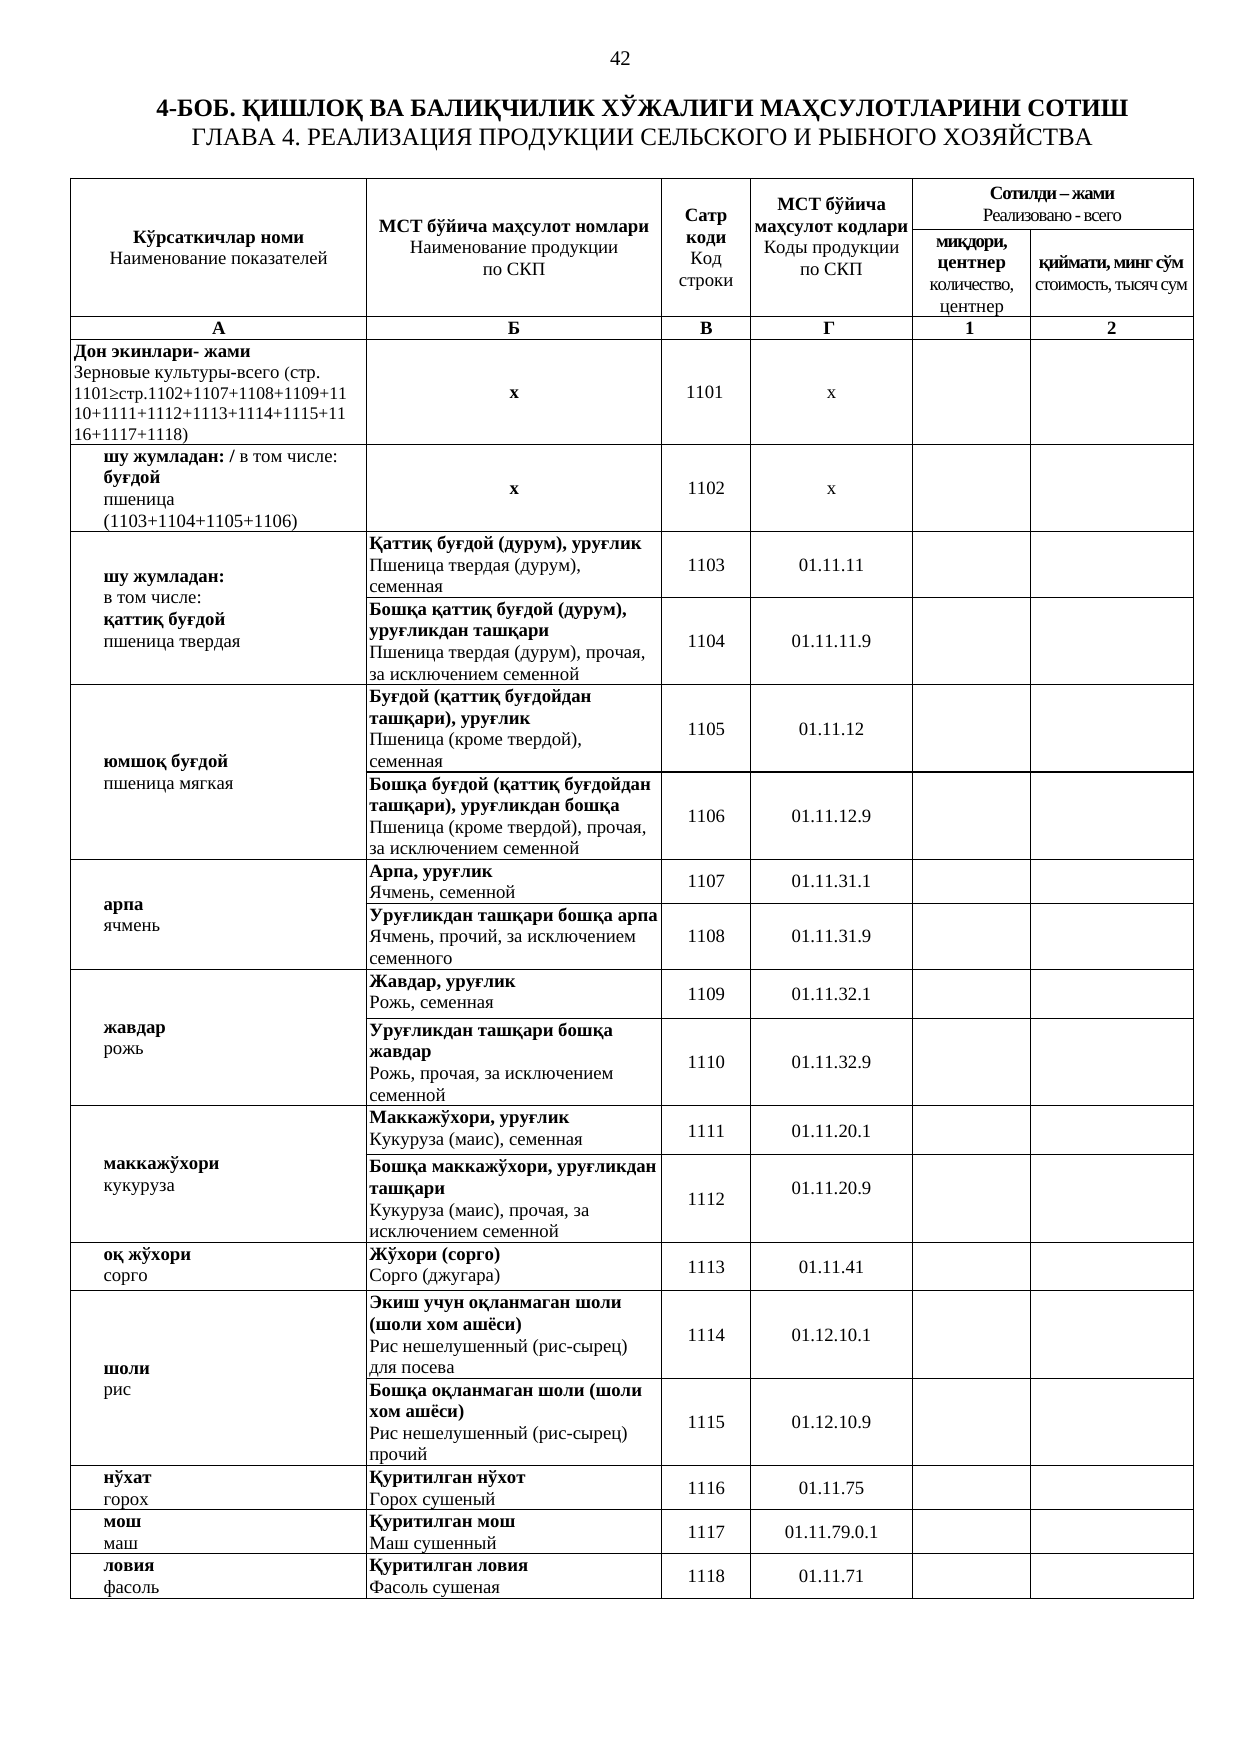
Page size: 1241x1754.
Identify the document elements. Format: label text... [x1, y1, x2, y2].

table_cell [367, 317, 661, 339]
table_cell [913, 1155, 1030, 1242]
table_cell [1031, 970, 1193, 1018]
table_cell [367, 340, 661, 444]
text 4-БОБ. ҚИШЛОҚ ВА БАЛИҚЧИЛИК ХЎЖАЛИГИ МАҲСУЛОТЛАРИНИ СОТИШ [86, 93, 1199, 122]
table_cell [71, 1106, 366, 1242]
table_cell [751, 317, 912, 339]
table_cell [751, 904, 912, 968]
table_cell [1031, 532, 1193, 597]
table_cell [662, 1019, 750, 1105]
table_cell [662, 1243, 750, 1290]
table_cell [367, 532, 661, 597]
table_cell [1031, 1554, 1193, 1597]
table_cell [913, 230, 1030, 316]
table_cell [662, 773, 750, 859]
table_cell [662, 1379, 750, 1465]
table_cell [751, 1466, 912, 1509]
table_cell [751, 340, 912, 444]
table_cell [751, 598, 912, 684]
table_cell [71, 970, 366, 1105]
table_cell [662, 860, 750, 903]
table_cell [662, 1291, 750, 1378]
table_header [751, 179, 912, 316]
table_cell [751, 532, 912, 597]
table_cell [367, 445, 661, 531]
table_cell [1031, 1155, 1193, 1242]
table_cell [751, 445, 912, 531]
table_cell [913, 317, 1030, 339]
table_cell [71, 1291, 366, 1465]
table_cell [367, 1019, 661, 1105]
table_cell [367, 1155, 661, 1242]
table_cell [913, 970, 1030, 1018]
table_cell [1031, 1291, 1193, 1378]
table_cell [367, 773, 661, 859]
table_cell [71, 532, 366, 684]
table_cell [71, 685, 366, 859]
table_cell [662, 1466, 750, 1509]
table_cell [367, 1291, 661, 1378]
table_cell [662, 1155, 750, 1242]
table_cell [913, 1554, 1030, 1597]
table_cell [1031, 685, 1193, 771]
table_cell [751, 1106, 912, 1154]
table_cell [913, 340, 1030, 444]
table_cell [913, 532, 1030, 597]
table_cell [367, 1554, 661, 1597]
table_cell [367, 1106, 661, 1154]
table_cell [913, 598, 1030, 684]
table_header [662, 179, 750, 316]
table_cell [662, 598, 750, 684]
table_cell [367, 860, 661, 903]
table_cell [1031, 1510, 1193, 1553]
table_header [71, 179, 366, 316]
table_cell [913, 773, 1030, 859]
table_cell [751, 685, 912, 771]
text ГЛАВА 4. РЕАЛИЗАЦИЯ ПРОДУКЦИИ СЕЛЬСКОГО И РЫБНОГО ХОЗЯЙСТВА [86, 122, 1199, 151]
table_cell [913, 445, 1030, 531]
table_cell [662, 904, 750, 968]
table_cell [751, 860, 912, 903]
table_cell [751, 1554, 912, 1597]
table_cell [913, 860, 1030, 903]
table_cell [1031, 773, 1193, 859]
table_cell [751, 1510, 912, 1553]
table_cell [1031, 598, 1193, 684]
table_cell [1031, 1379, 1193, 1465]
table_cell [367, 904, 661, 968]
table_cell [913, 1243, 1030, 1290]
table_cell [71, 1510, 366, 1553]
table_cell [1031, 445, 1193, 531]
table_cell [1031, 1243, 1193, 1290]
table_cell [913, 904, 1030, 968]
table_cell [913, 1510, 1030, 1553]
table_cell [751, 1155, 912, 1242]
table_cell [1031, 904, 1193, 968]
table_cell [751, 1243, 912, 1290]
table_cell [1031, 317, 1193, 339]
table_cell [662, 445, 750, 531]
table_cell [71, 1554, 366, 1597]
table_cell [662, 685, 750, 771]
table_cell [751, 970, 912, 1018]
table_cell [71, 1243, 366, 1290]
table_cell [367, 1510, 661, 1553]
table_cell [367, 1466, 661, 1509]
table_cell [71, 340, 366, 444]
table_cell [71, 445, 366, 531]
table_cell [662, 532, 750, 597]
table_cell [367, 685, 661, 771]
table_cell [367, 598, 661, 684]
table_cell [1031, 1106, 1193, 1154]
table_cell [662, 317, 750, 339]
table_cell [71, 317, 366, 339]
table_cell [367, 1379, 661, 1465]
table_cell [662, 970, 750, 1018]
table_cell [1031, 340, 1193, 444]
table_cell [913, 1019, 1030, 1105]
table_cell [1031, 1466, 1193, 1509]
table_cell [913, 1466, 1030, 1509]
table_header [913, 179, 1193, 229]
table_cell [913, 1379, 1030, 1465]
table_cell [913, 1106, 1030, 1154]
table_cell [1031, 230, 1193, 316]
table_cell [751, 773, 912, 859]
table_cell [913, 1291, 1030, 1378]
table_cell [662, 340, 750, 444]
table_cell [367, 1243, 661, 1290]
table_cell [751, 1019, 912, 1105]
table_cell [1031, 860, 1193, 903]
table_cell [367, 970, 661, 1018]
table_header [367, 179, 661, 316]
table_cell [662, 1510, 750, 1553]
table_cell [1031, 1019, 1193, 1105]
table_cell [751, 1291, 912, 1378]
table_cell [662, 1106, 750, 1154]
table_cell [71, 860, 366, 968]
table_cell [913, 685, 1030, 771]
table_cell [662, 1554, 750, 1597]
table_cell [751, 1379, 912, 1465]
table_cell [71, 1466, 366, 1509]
